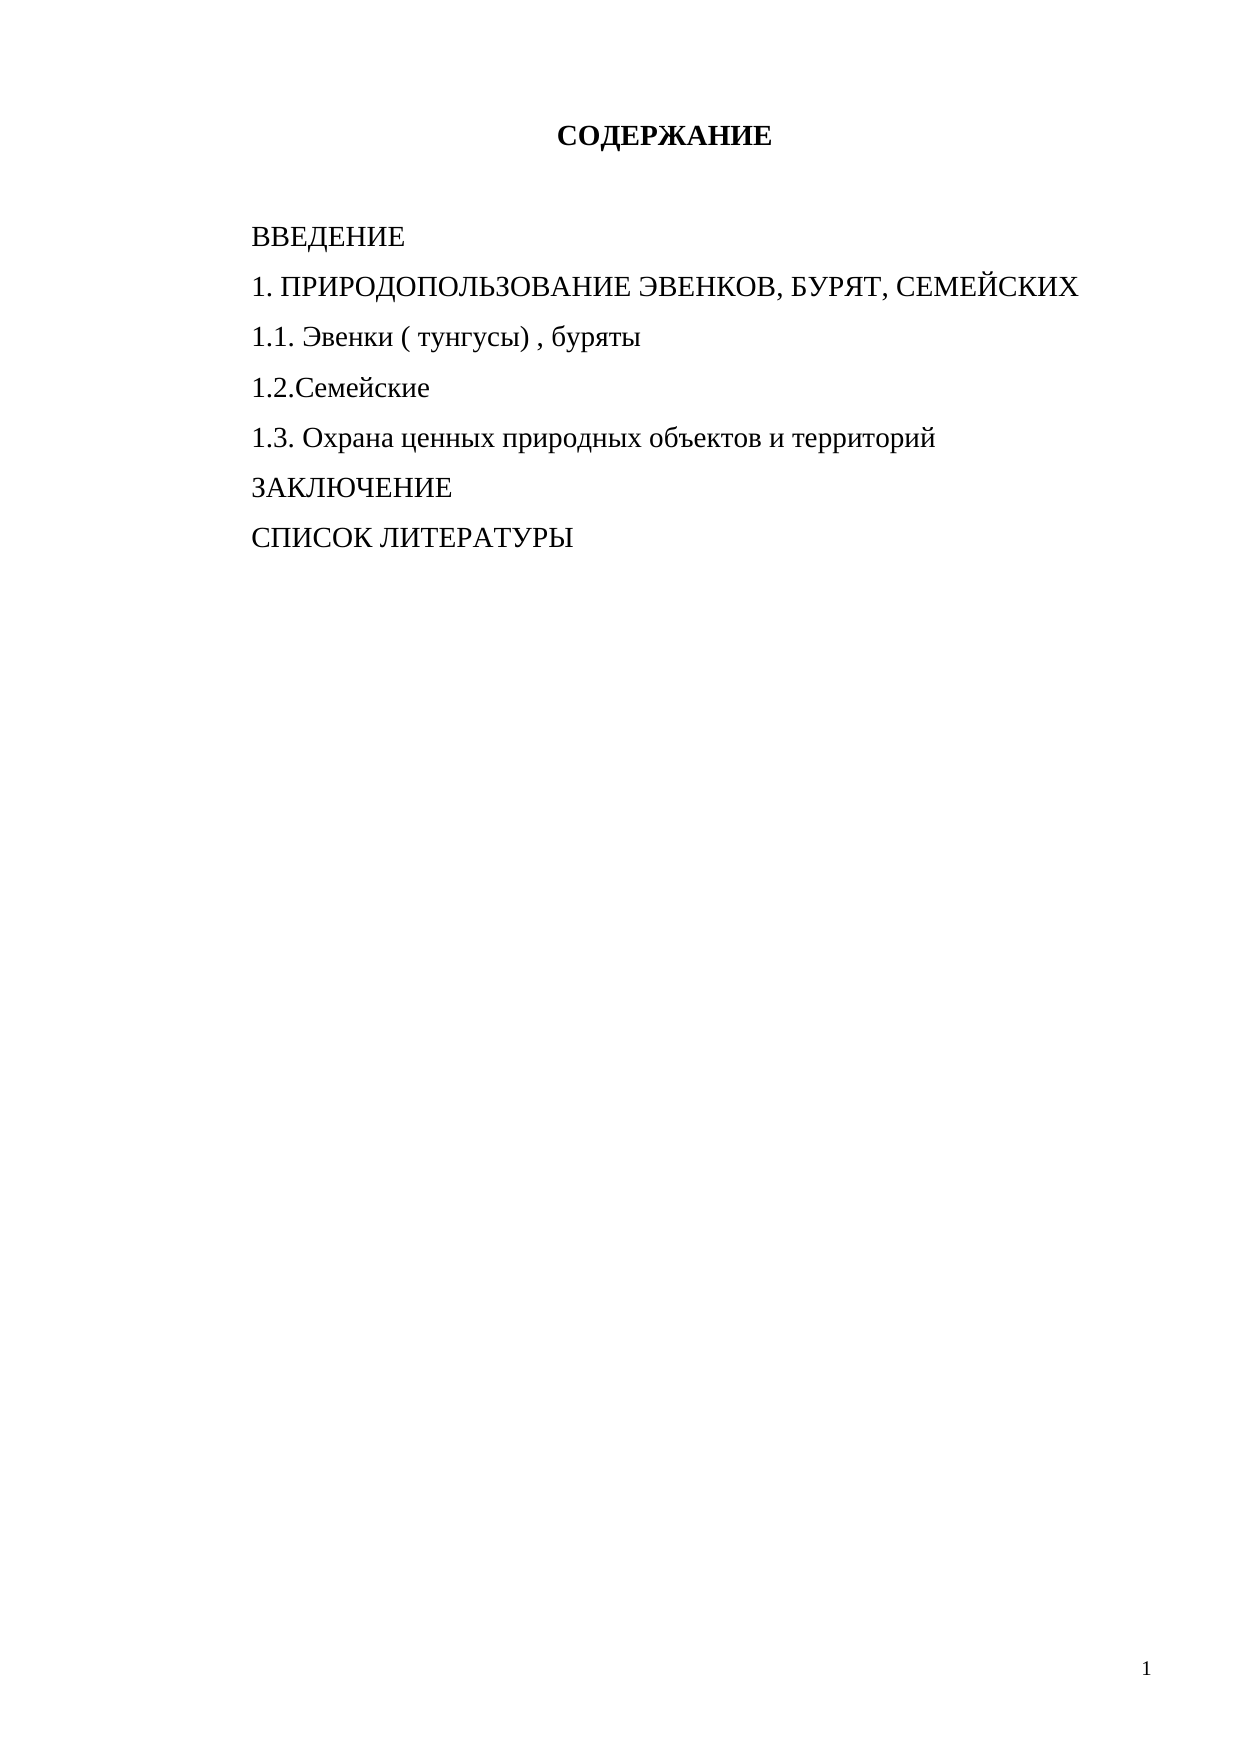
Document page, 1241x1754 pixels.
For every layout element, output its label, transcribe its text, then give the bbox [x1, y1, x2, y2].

text СОДЕРЖАНИЕ [177, 118, 1152, 152]
text Заключение [177, 470, 1152, 504]
text 1.2.Семейские [177, 370, 1152, 403]
text 1. Природопользование эвенков, бурят, семейских [177, 269, 1152, 303]
text 1.1. Эвенки ( тунгусы) , буряты [177, 319, 1152, 353]
text Введение [177, 219, 1152, 252]
text 1.3. Охрана ценных природных объектов и территорий [177, 420, 1152, 453]
text Список литературы [177, 521, 1152, 554]
